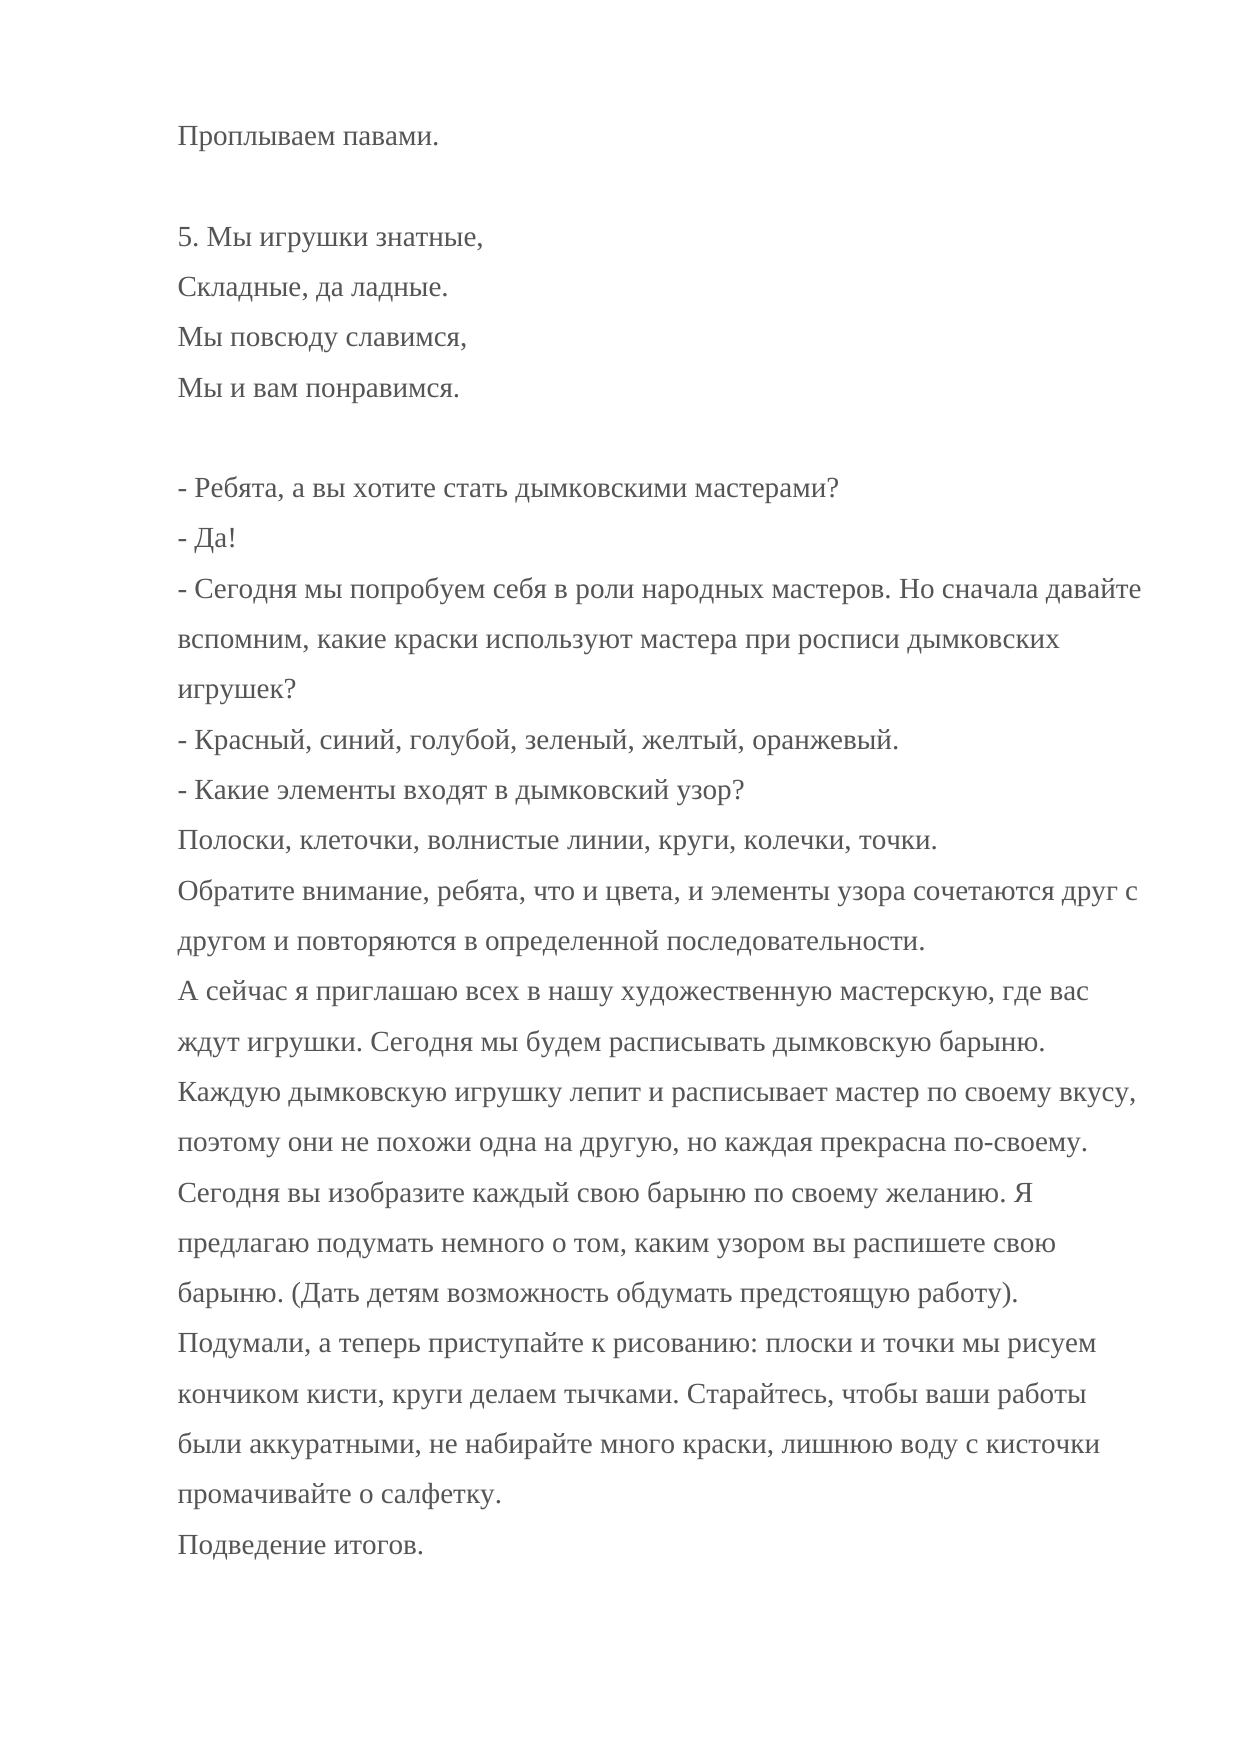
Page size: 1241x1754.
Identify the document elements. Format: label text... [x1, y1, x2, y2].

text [177, 118, 1152, 1510]
text Подведение итогов. [177, 1527, 1152, 1560]
